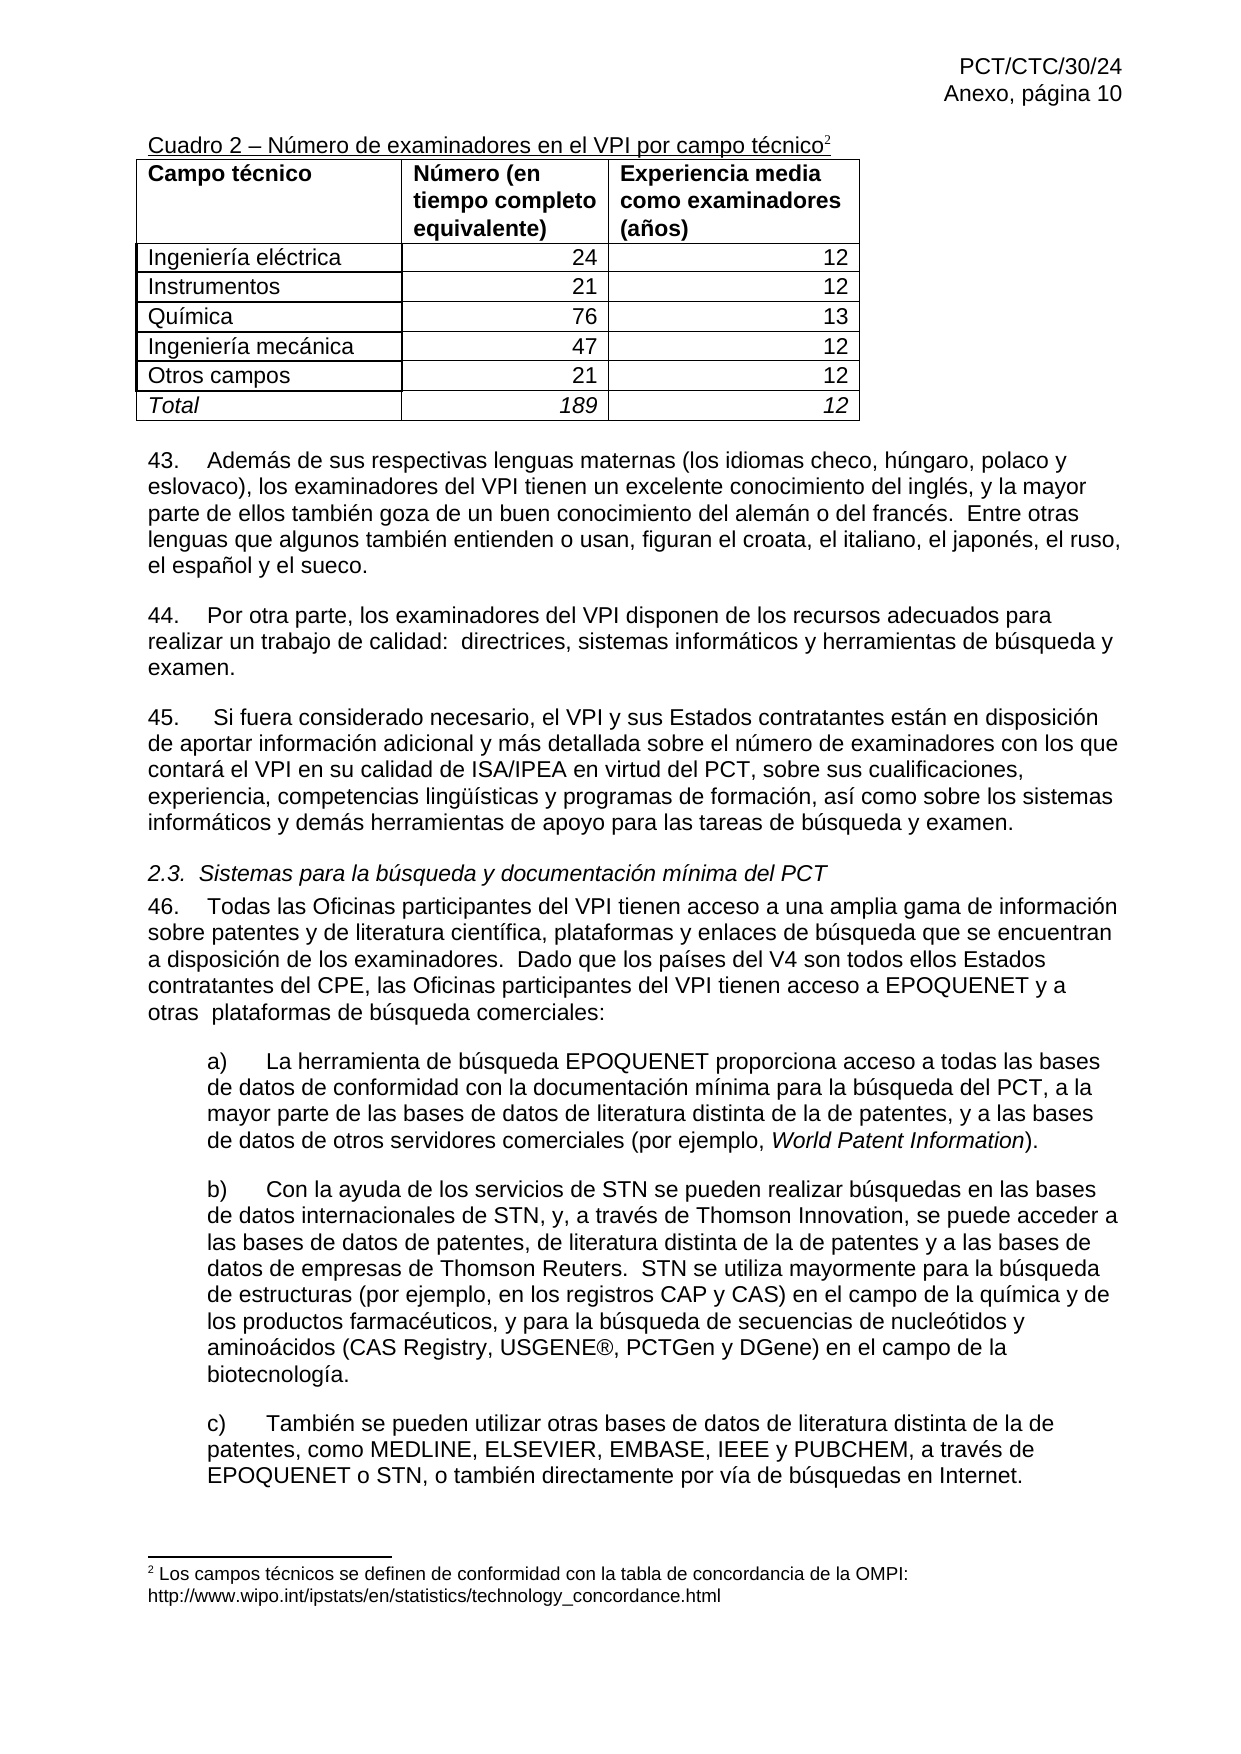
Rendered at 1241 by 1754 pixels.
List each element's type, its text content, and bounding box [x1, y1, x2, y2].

list Además de sus respectivas lenguas maternas (los idiomas checo, húngaro, polaco y eslovaco), los examinadores del VPI tienen un excelente conocimiento del inglés, y la mayor parte de ellos también goza de un buen conocimiento del alemán o del francés. Entre otras lenguas que algunos también entienden o usan, figuran el croata, el italiano, el japonés, el ruso, el español y el sueco. [148, 447, 1122, 579]
table_cell 21 [403, 361, 608, 390]
table_header Experiencia media como examinadores (años) [609, 160, 859, 242]
list También se pueden utilizar otras bases de datos de literatura distinta de la de patentes, como MEDLINE, ELSEVIER, EMBASE, IEEE y PUBCHEM, a través de EPOQUENET o STN, o también directamente por vía de búsquedas en Internet. [207, 1410, 1122, 1489]
table_cell 12 [609, 332, 859, 360]
table_cell Otros campos [138, 362, 401, 390]
table_cell Química [138, 303, 401, 331]
table_cell 12 [609, 391, 859, 419]
table_cell 189 [402, 391, 608, 419]
text 2.3. Sistemas para la búsqueda y documentación mínima del PCT [148, 860, 1122, 887]
list Si fuera considerado necesario, el VPI y sus Estados contratantes están en disposición de aportar información adicional y más detallada sobre el número de examinadores con los que contará el VPI en su calidad de ISA/IPEA en virtud del PCT, sobre sus cualificaciones, experiencia, competencias lingüísticas y programas de formación, así como sobre los sistemas informáticos y demás herramientas de apoyo para las tareas de búsqueda y examen. [148, 704, 1122, 835]
list Por otra parte, los examinadores del VPI disponen de los recursos adecuados para realizar un trabajo de calidad: directrices, sistemas informáticos y herramientas de búsqueda y examen. [148, 602, 1122, 681]
table_cell 76 [403, 302, 608, 331]
table_header Campo técnico [137, 160, 401, 242]
table_header Número (en tiempo completo equivalente) [402, 160, 608, 242]
list Todas las Oficinas participantes del VPI tienen acceso a una amplia gama de información sobre patentes y de literatura científica, plataformas y enlaces de búsqueda que se encuentran a disposición de los examinadores. Dado que los países del V4 son todos ellos Estados contratantes del CPE, las Oficinas participantes del VPI tienen acceso a EPOQUENET y a otras plataformas de búsqueda comerciales: [148, 893, 1122, 1025]
table_cell 47 [403, 332, 608, 360]
table_cell Ingeniería mecánica [138, 333, 401, 360]
table_cell 12 [609, 272, 859, 301]
list Con la ayuda de los servicios de STN se pueden realizar búsquedas en las bases de datos internacionales de STN, y, a través de Thomson Innovation, se puede acceder a las bases de datos de patentes, de literatura distinta de la de patentes y a las bases de datos de empresas de Thomson Reuters. STN se utiliza mayormente para la búsqueda de estructuras (por ejemplo, en los registros CAP y CAS) en el campo de la química y de los productos farmacéuticos, y para la búsqueda de secuencias de nucleótidos y aminoácidos (CAS Registry, USGENE®, PCTGen y DGene) en el campo de la biotecnología. [207, 1176, 1122, 1387]
table_cell Instrumentos [138, 273, 401, 301]
table_cell 12 [609, 361, 859, 390]
table_cell 21 [403, 272, 608, 301]
text Cuadro 2 – Número de examinadores en el VPI por campo técnico [148, 132, 1122, 159]
list La herramienta de búsqueda EPOQUENET proporciona acceso a todas las bases de datos de conformidad con la documentación mínima para la búsqueda del PCT, a la mayor parte de las bases de datos de literatura distinta de la de patentes, y a las bases de datos de otros servidores comerciales (por ejemplo, World Patent Information). [207, 1048, 1122, 1153]
table_cell 12 [609, 244, 859, 271]
table_cell Total [137, 392, 401, 419]
table_cell 13 [609, 302, 859, 331]
table_cell 24 [403, 244, 608, 271]
table_cell Ingeniería eléctrica [138, 244, 401, 271]
